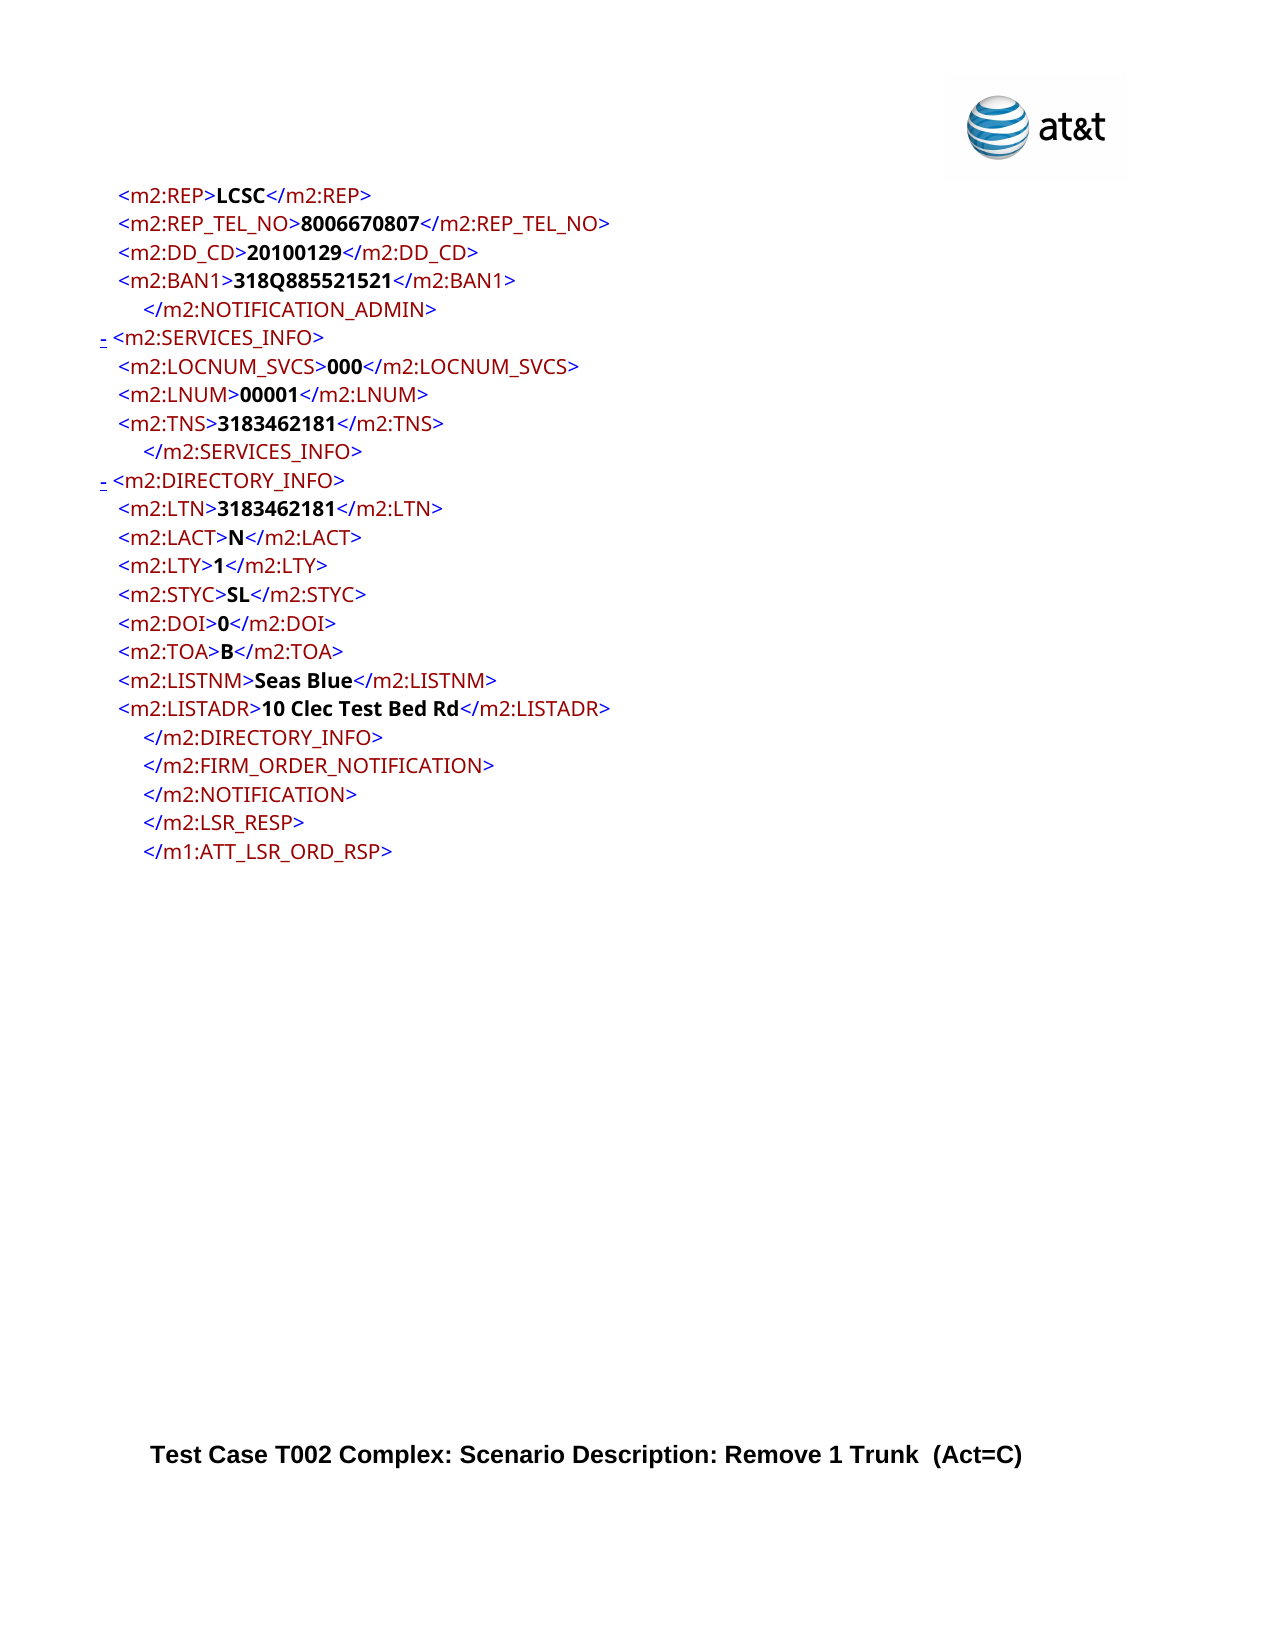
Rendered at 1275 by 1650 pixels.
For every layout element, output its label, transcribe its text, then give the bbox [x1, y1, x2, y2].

text </m2:FIRM_ORDER_NOTIFICATION> [125, 751, 1125, 780]
text <m2:TOA>B</m2:TOA> [100, 637, 1125, 666]
text <m2:LOCNUM_SVCS>000</m2:LOCNUM_SVCS> [100, 352, 1125, 380]
text <m2:LTY>1</m2:LTY> [100, 552, 1125, 580]
text <m2:TNS>3183462181</m2:TNS> [100, 409, 1125, 437]
text <m2:DD_CD>20100129</m2:DD_CD> [100, 238, 1125, 266]
text - <m2:DIRECTORY_INFO> [100, 466, 1125, 494]
text <m2:LNUM>00001</m2:LNUM> [100, 380, 1125, 409]
text <m2:LTN>3183462181</m2:LTN> [100, 494, 1125, 523]
text <m2:LISTNM>Seas Blue</m2:LISTNM> [100, 666, 1125, 694]
text </m2:DIRECTORY_INFO> [125, 723, 1125, 751]
text - <m2:SERVICES_INFO> [100, 323, 1125, 352]
text </m1:ATT_LSR_ORD_RSP> [125, 837, 1125, 866]
text <m2:LISTADR>10 Clec Test Bed Rd</m2:LISTADR> [100, 694, 1125, 723]
text </m2:NOTIFICATION_ADMIN> [125, 295, 1125, 323]
text <m2:REP>LCSC</m2:REP> [100, 181, 1125, 209]
text </m2:LSR_RESP> [125, 808, 1125, 837]
text <m2:LACT>N</m2:LACT> [100, 523, 1125, 552]
text </m2:SERVICES_INFO> [125, 437, 1125, 466]
text </m2:NOTIFICATION> [125, 780, 1125, 808]
text <m2:REP_TEL_NO>8006670807</m2:REP_TEL_NO> [100, 209, 1125, 238]
text <m2:DOI>0</m2:DOI> [100, 609, 1125, 637]
picture [946, 74, 1126, 181]
text Test Case T002 Complex: Scenario Description: Remove 1 Trunk (Act=C) [150, 1441, 1125, 1469]
text <m2:STYC>SL</m2:STYC> [100, 580, 1125, 609]
text <m2:BAN1>318Q885521521</m2:BAN1> [100, 266, 1125, 295]
